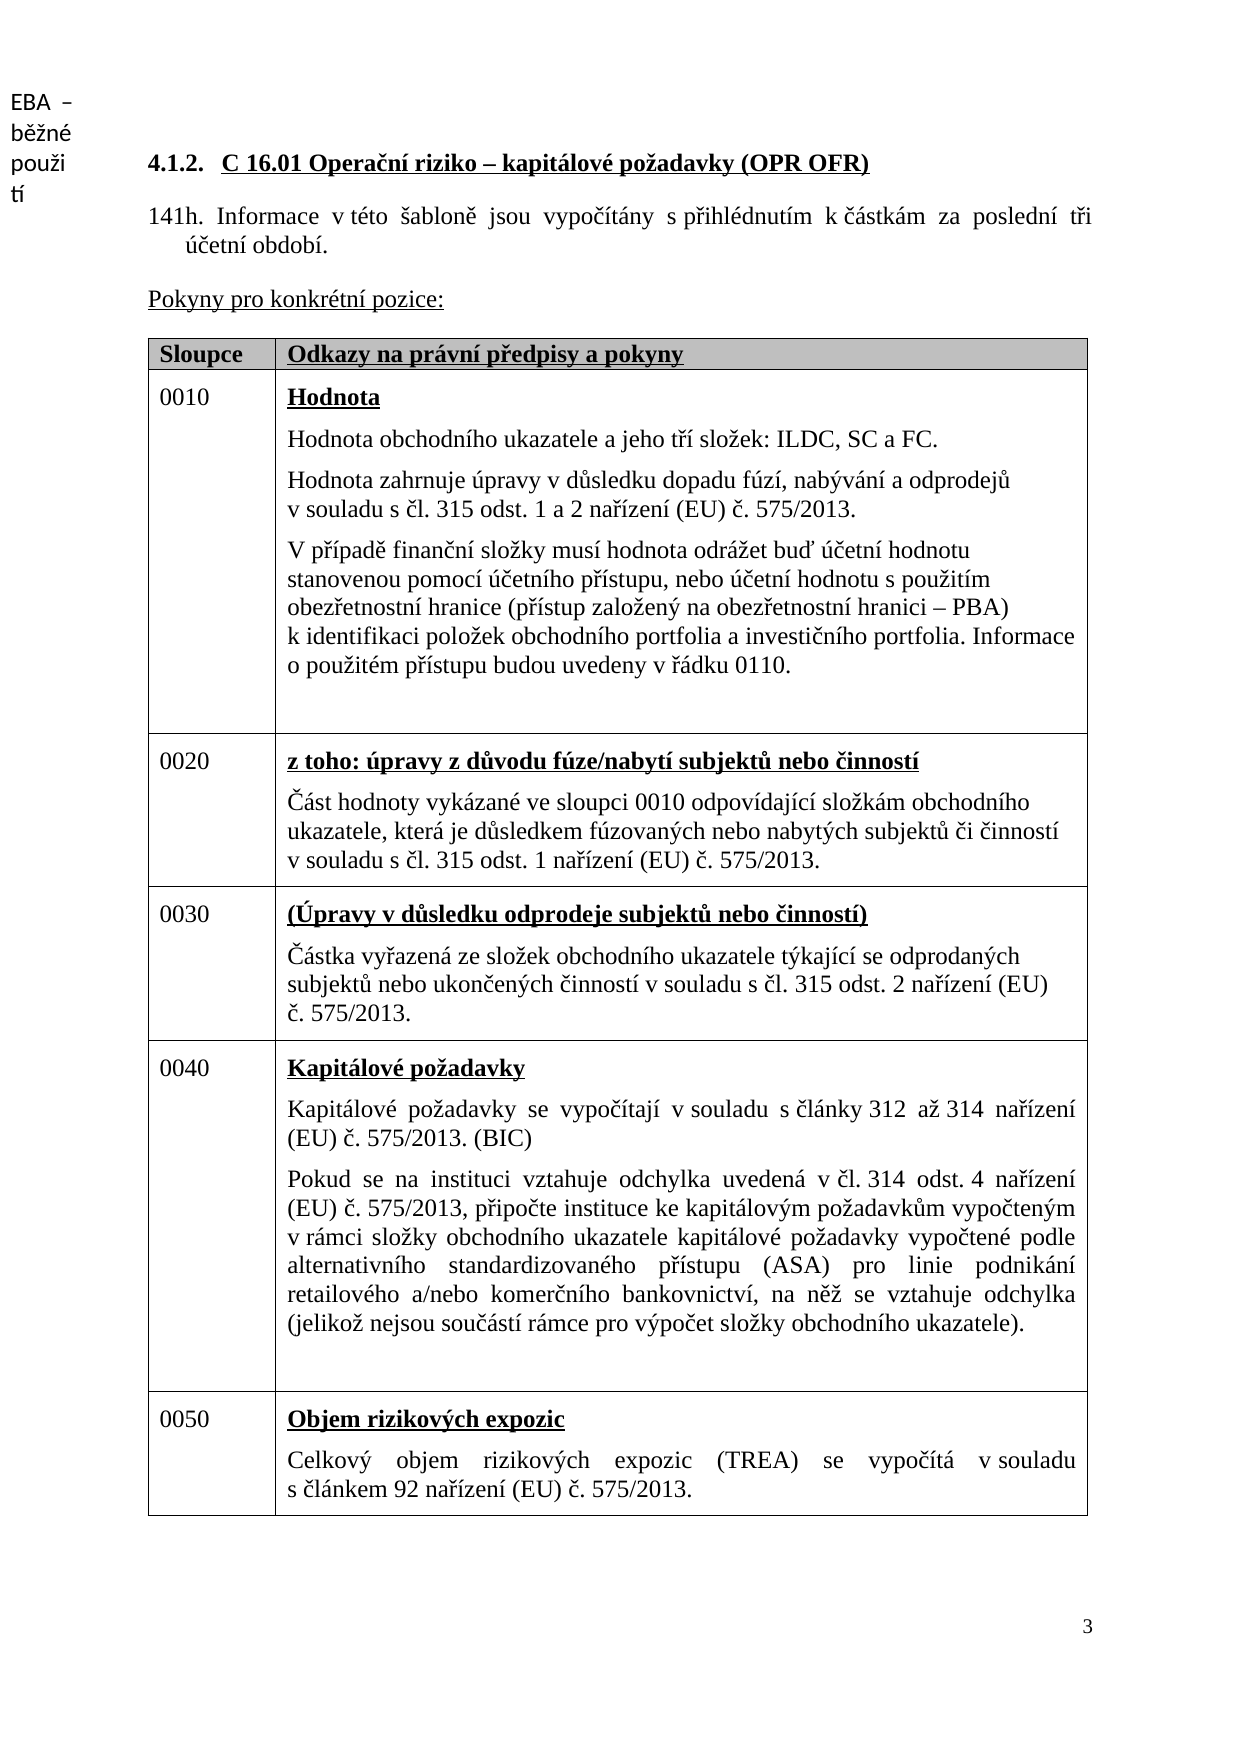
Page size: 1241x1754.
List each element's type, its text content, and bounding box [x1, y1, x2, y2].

table_cell Kapitálové požadavky Kapitálové požadavky se vypočítají v souladu s články 312 až 314 nařízení (EU) č. 575/2013. (BIC) Pokud se na instituci vztahuje odchylka uvedená v čl. 314 odst. 4 nařízení (EU) č. 575/2013, připočte instituce ke kapitálovým požadavkům vypočteným v rámci složky obchodního ukazatele kapitálové požadavky vypočtené podle alternativního standardizovaného přístupu (ASA) pro linie podnikání retailového a/nebo komerčního bankovnictví, na něž se vztahuje odchylka (jelikož nejsou součástí rámce pro výpočet složky obchodního ukazatele). [276, 1041, 1087, 1391]
list C 16.01 Operační riziko – kapitálové požadavky (OPR OFR) [148, 148, 1093, 176]
text 141h. Informace v této šabloně jsou vypočítány s přihlédnutím k částkám za poslední tři účetní období. [148, 201, 1093, 259]
table_cell (Úpravy v důsledku odprodeje subjektů nebo činností) Částka vyřazená ze složek obchodního ukazatele týkající se odprodaných subjektů nebo ukončených činností v souladu s čl. 315 odst. 2 nařízení (EU) č. 575/2013. [276, 887, 1087, 1039]
table_header Sloupce [149, 339, 275, 369]
table_cell 0030 [149, 887, 275, 1039]
text Pokyny pro konkrétní pozice: [148, 284, 1093, 313]
table_header Odkazy na právní předpisy a pokyny [276, 339, 1087, 369]
table_cell Objem rizikových expozic Celkový objem rizikových expozic (TREA) se vypočítá v souladu s článkem 92 nařízení (EU) č. 575/2013. [276, 1392, 1087, 1515]
table_cell z toho: úpravy z důvodu fúze/nabytí subjektů nebo činností Část hodnoty vykázané ve sloupci 0010 odpovídající složkám obchodního ukazatele, která je důsledkem fúzovaných nebo nabytých subjektů či činností v souladu s čl. 315 odst. 1 nařízení (EU) č. 575/2013. [276, 734, 1087, 886]
table_cell 0010 [149, 370, 275, 732]
table_cell 0040 [149, 1041, 275, 1391]
table_cell 0020 [149, 734, 275, 886]
table_cell 0050 [149, 1392, 275, 1515]
table_cell Hodnota Hodnota obchodního ukazatele a jeho tří složek: ILDC, SC a FC. Hodnota zahrnuje úpravy v důsledku dopadu fúzí, nabývání a odprodejů v souladu s čl. 315 odst. 1 a 2 nařízení (EU) č. 575/2013. V případě finanční složky musí hodnota odrážet buď účetní hodnotu stanovenou pomocí účetního přístupu, nebo účetní hodnotu s použitím obezřetnostní hranice (přístup založený na obezřetnostní hranici – PBA) k identifikaci položek obchodního portfolia a investičního portfolia. Informace o použitém přístupu budou uvedeny v řádku 0110. [276, 370, 1087, 732]
